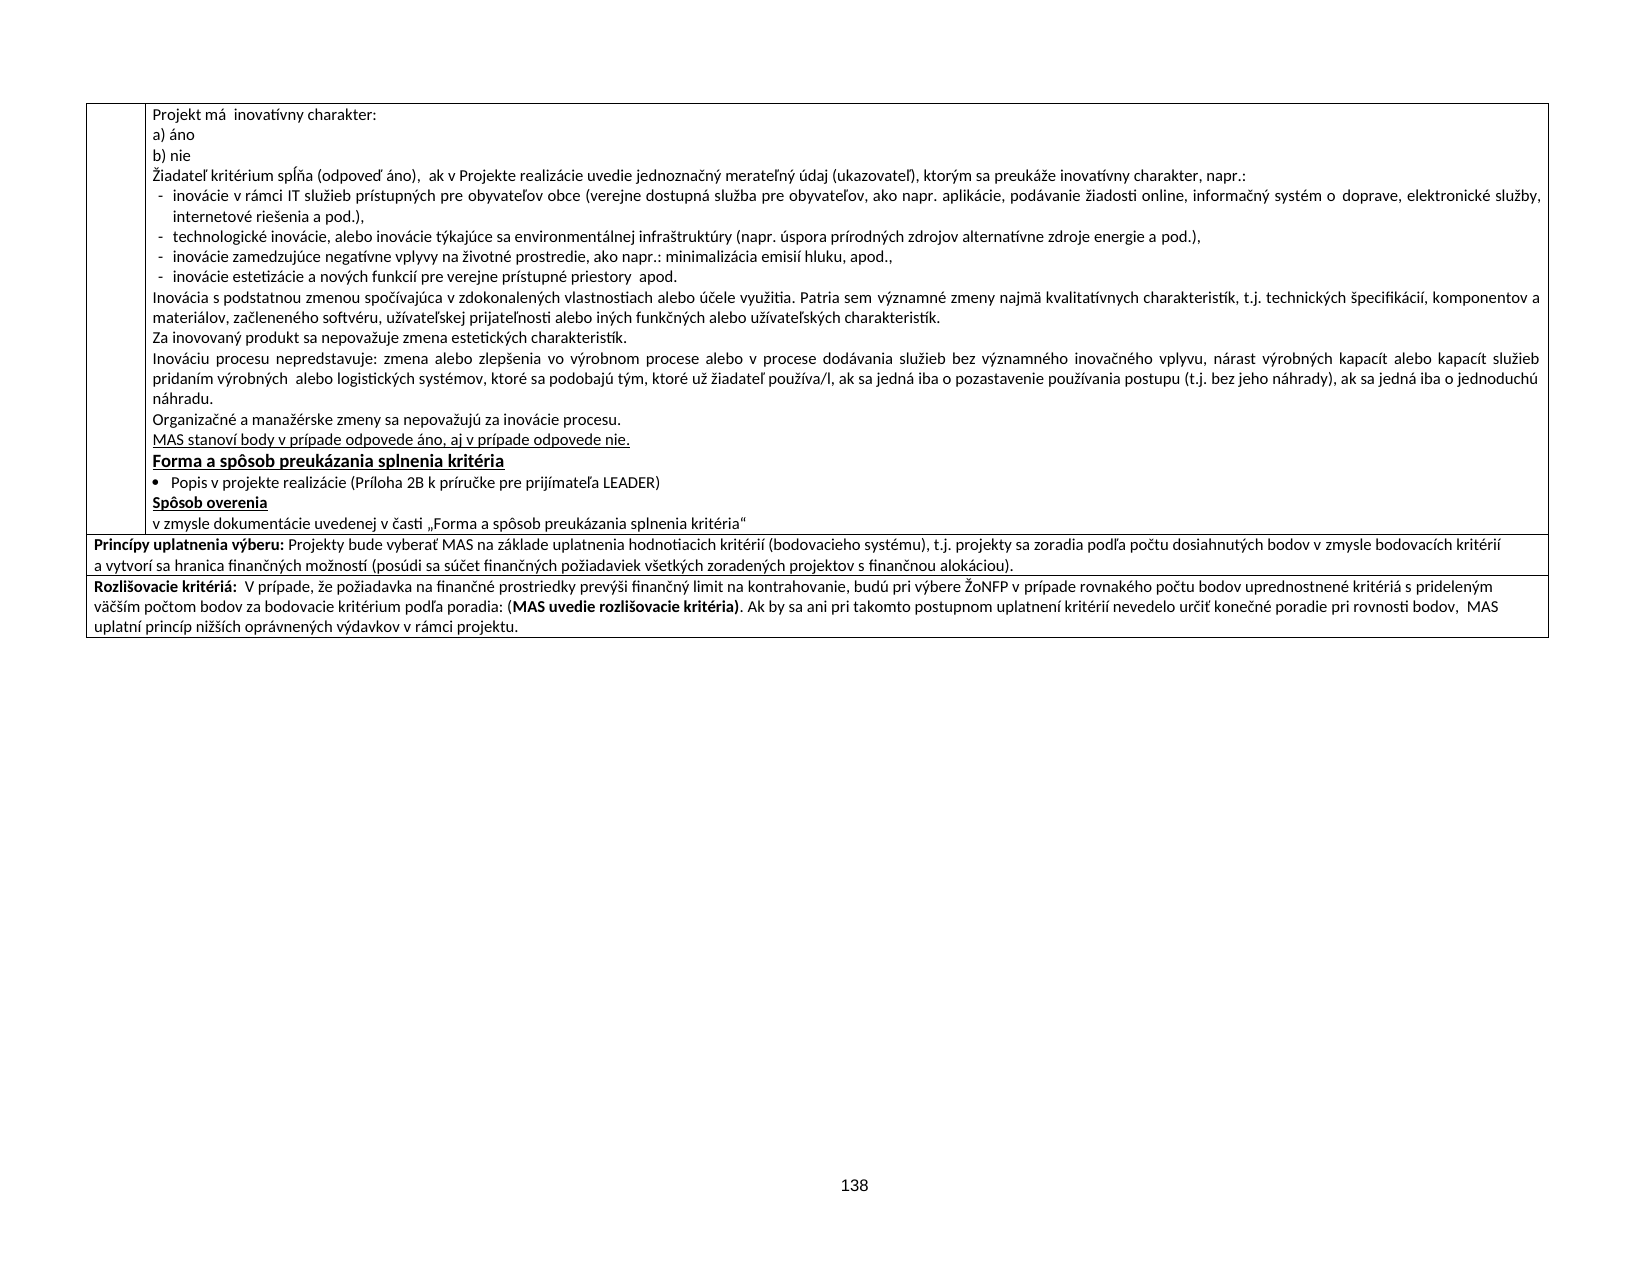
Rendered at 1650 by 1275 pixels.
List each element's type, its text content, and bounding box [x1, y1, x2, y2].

table_cell Rozlišovacie kritériá: V prípade, že požiadavka na finančné prostriedky prevýši finančný limit na kontrahovanie, budú pri výbere ŽoNFP v prípade rovnakého počtu bodov uprednostnené kritériá s prideleným väčším počtom bodov za bodovacie kritérium podľa poradia: (MAS uvedie rozlišovacie kritéria). Ak by sa ani pri takomto postupnom uplatnení kritérií nevedelo určiť konečné poradie pri rovnosti bodov, MAS uplatní princíp nižších oprávnených výdavkov v rámci projektu. [87, 576, 1548, 637]
table_cell 9. [87, 104, 145, 533]
table_cell Princípy uplatnenia výberu: Projekty bude vyberať MAS na základe uplatnenia hodnotiacich kritérií (bodovacieho systému), t.j. projekty sa zoradia podľa počtu dosiahnutých bodov v zmysle bodovacích kritérií a vytvorí sa hranica finančných možností (posúdi sa súčet finančných požiadaviek všetkých zoradených projektov s finančnou alokáciou). [87, 535, 1548, 575]
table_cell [146, 104, 1548, 533]
